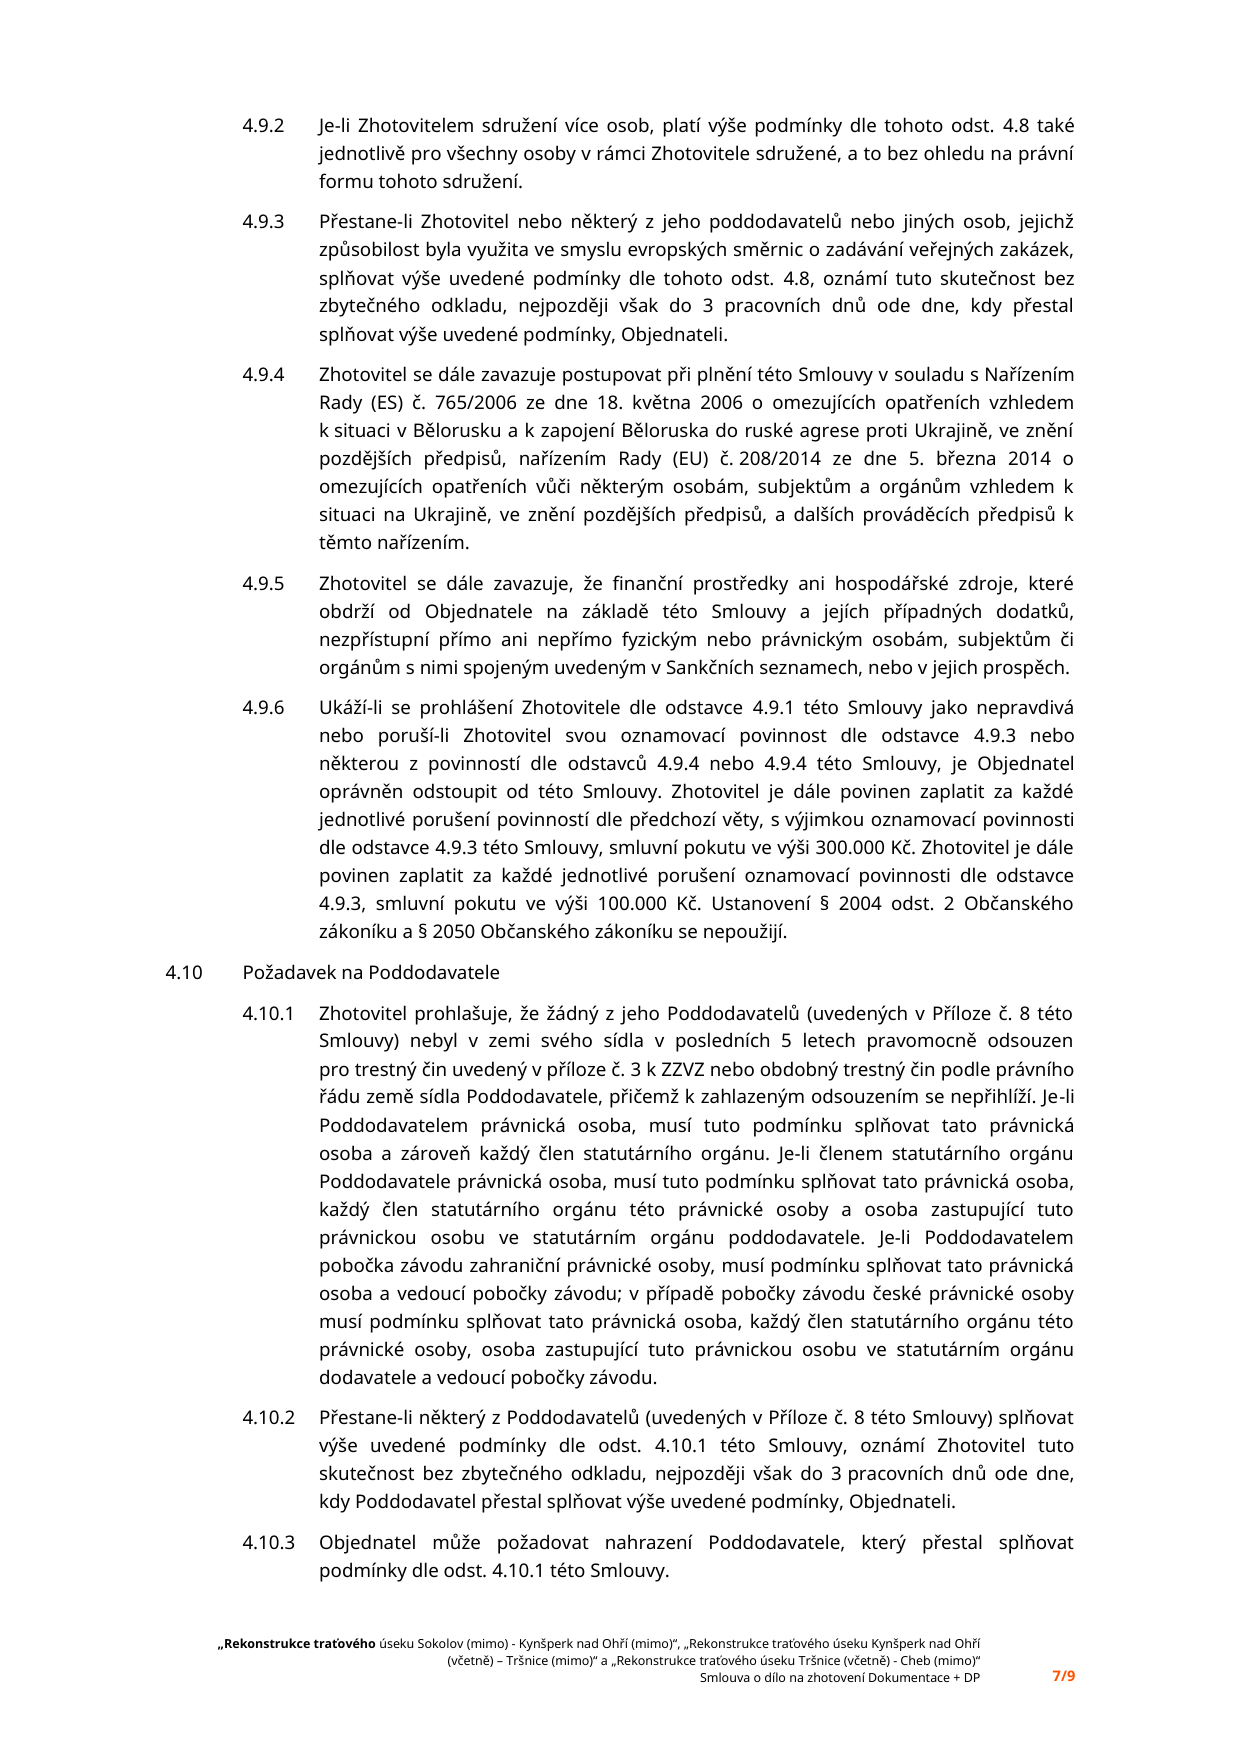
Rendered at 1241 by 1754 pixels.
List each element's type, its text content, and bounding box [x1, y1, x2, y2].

text Objednatel může požadovat nahrazení Poddodavatele, který přestal splňovat podmínky dle odst. 4.10.1 této Smlouvy. [242, 1529, 1075, 1583]
text Zhotovitel se dále zavazuje postupovat při plnění této Smlouvy v souladu s Nařízením Rady (ES) č. 765/2006 ze dne 18. května 2006 o omezujících opatřeních vzhledem k situaci v Bělorusku a k zapojení Běloruska do ruské agrese proti Ukrajině, ve znění pozdějších předpisů, nařízením Rady (EU) č. 208/2014 ze dne 5. března 2014 o omezujících opatřeních vůči některým osobám, subjektům a orgánům vzhledem k situaci na Ukrajině, ve znění pozdějších předpisů, a dalších prováděcích předpisů k těmto nařízením. [242, 361, 1075, 555]
text Požadavek na Poddodavatele [165, 959, 1075, 985]
text Přestane-li Zhotovitel nebo některý z jeho poddodavatelů nebo jiných osob, jejichž způsobilost byla využita ve smyslu evropských směrnic o zadávání veřejných zakázek, splňovat výše uvedené podmínky dle tohoto odst. 4.8, oznámí tuto skutečnost bez zbytečného odkladu, nejpozději však do 3 pracovních dnů ode dne, kdy přestal splňovat výše uvedené podmínky, Objednateli. [242, 209, 1075, 346]
text Zhotovitel se dále zavazuje, že finanční prostředky ani hospodářské zdroje, které obdrží od Objednatele na základě této Smlouvy a jejích případných dodatků, nezpřístupní přímo ani nepřímo fyzickým nebo právnickým osobám, subjektům či orgánům s nimi spojeným uvedeným v Sankčních seznamech, nebo v jejich prospěch. [242, 570, 1075, 679]
text Ukáží-li se prohlášení Zhotovitele dle odstavce 4.9.1 této Smlouvy jako nepravdivá nebo poruší-li Zhotovitel svou oznamovací povinnost dle odstavce 4.9.3 nebo některou z povinností dle odstavců 4.9.4 nebo 4.9.4 této Smlouvy, je Objednatel oprávněn odstoupit od této Smlouvy. Zhotovitel je dále povinen zaplatit za každé jednotlivé porušení povinností dle předchozí věty, s výjimkou oznamovací povinnosti dle odstavce 4.9.3 této Smlouvy, smluvní pokutu ve výši 300.000 Kč. Zhotovitel je dále povinen zaplatit za každé jednotlivé porušení oznamovací povinnosti dle odstavce 4.9.3, smluvní pokutu ve výši 100.000 Kč. Ustanovení § 2004 odst. 2 Občanského zákoníku a § 2050 Občanského zákoníku se nepoužijí. [242, 694, 1075, 944]
text Je-li Zhotovitelem sdružení více osob, platí výše podmínky dle tohoto odst. 4.8 také jednotlivě pro všechny osoby v rámci Zhotovitele sdružené, a to bez ohledu na právní formu tohoto sdružení. [242, 112, 1075, 194]
text Přestane-li některý z Poddodavatelů (uvedených v Příloze č. 8 této Smlouvy) splňovat výše uvedené podmínky dle odst. 4.10.1 této Smlouvy, oznámí Zhotovitel tuto skutečnost bez zbytečného odkladu, nejpozději však do 3 pracovních dnů ode dne, kdy Poddodavatel přestal splňovat výše uvedené podmínky, Objednateli. [242, 1404, 1075, 1514]
text Zhotovitel prohlašuje, že žádný z jeho Poddodavatelů (uvedených v Příloze č. 8 této Smlouvy) nebyl v zemi svého sídla v posledních 5 letech pravomocně odsouzen pro trestný čin uvedený v příloze č. 3 k ZZVZ nebo obdobný trestný čin podle právního řádu země sídla Poddodavatele, přičemž k zahlazeným odsouzením se nepřihlíží. Je-li Poddodavatelem právnická osoba, musí tuto podmínku splňovat tato právnická osoba a zároveň každý člen statutárního orgánu. Je-li členem statutárního orgánu Poddodavatele právnická osoba, musí tuto podmínku splňovat tato právnická osoba, každý člen statutárního orgánu této právnické osoby a osoba zastupující tuto právnickou osobu ve statutárním orgánu poddodavatele. Je-li Poddodavatelem pobočka závodu zahraniční právnické osoby, musí podmínku splňovat tato právnická osoba a vedoucí pobočky závodu; v případě pobočky závodu české právnické osoby musí podmínku splňovat tato právnická osoba, každý člen statutárního orgánu této právnické osoby, osoba zastupující tuto právnickou osobu ve statutárním orgánu dodavatele a vedoucí pobočky závodu. [242, 1000, 1075, 1389]
